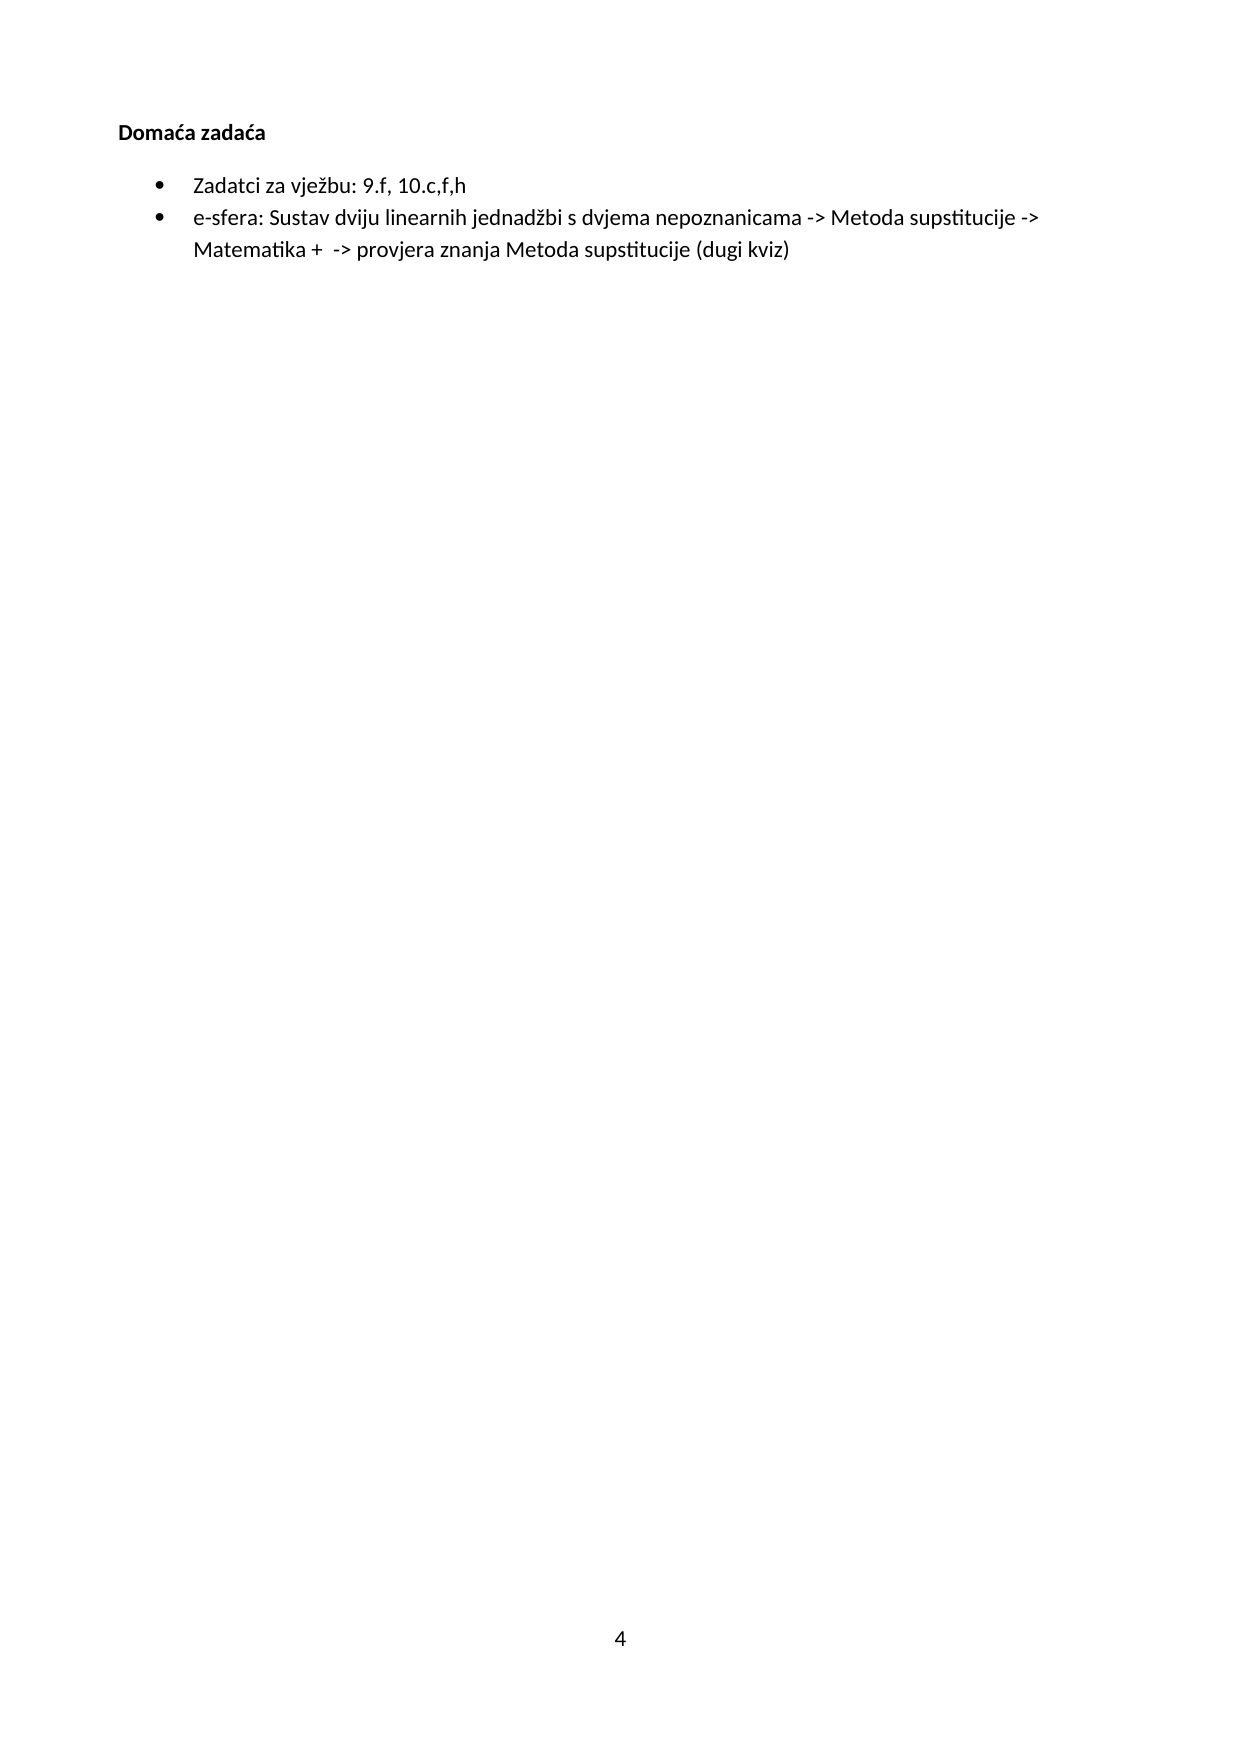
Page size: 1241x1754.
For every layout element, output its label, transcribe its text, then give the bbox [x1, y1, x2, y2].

list Zadatci za vježbu: 9.f, 10.c,f,h [156, 171, 1122, 199]
list e-sfera: Sustav dviju linearnih jednadžbi s dvjema nepoznanicama -> Metoda supstitucije -> Matematika + -> provjera znanja Metoda supstitucije (dugi kviz) [156, 203, 1122, 263]
text Domaća zadaća [118, 118, 1122, 146]
